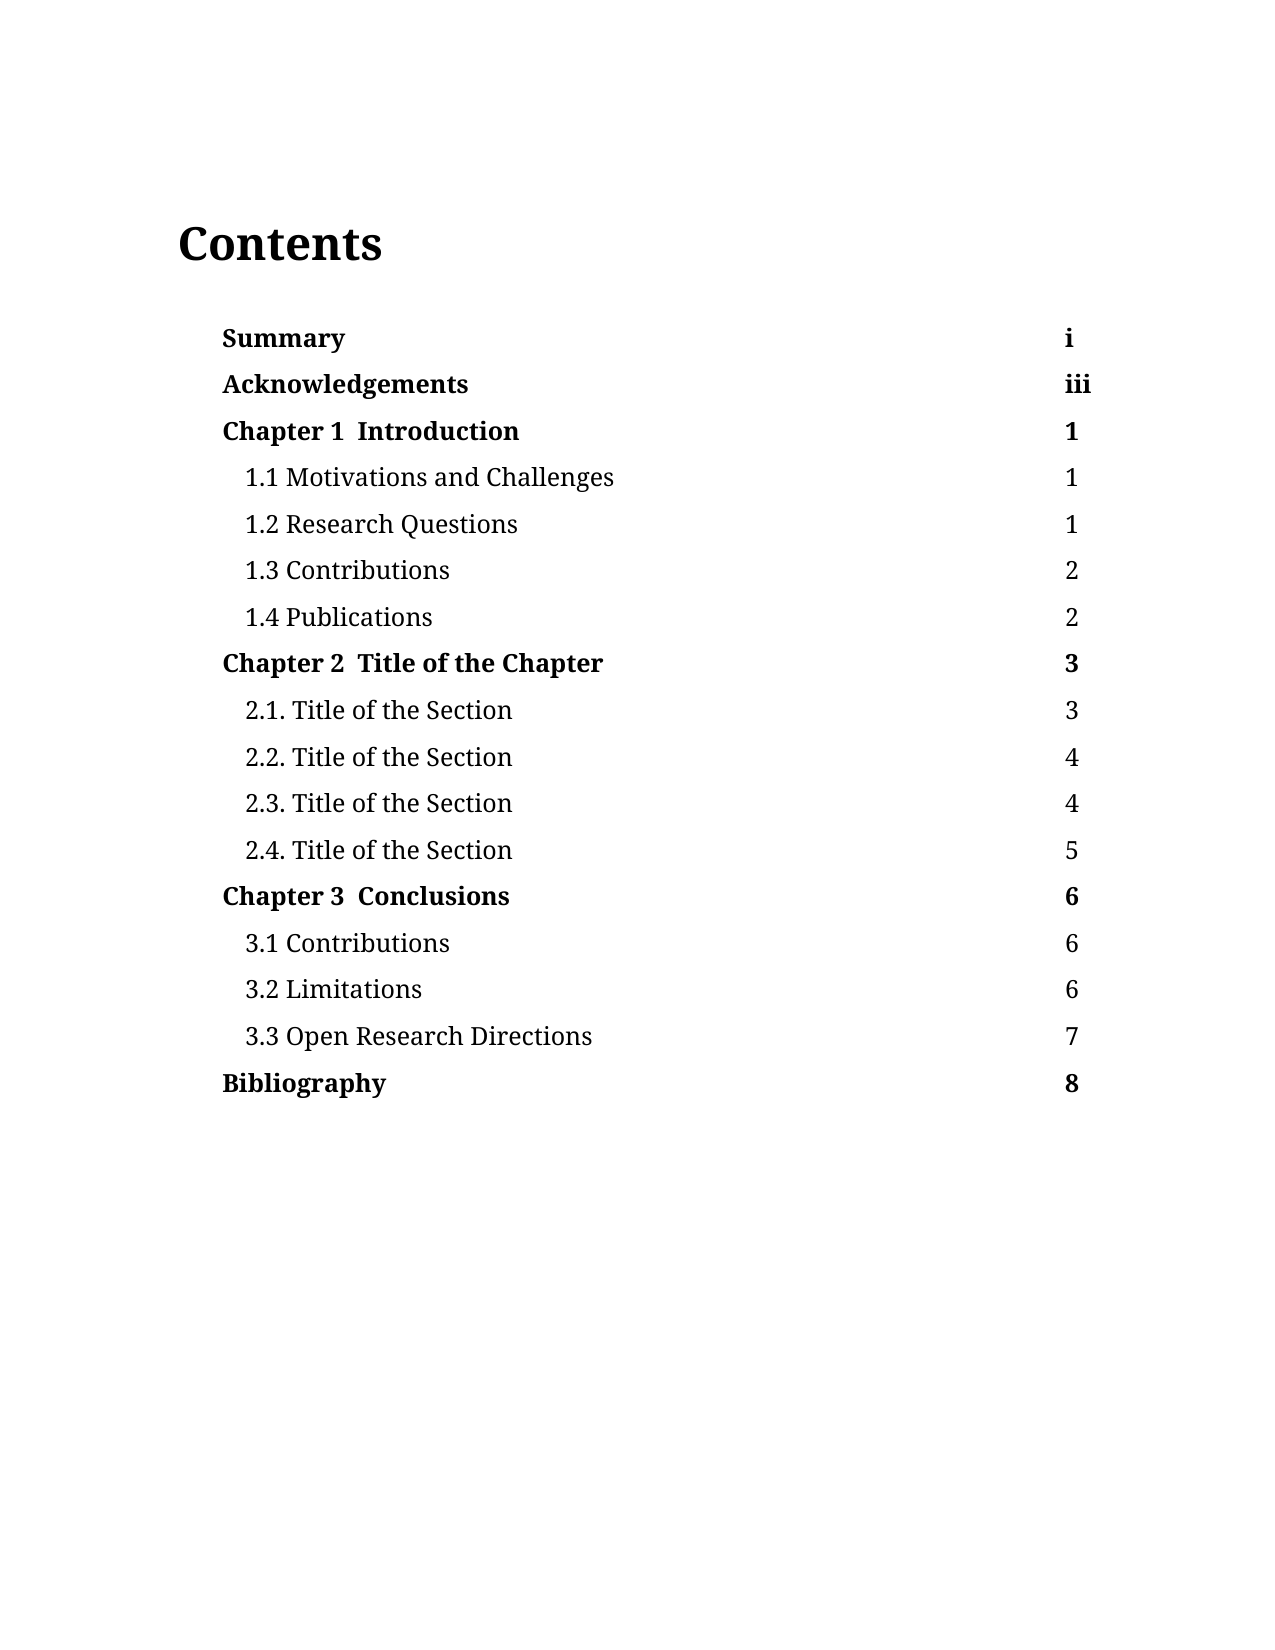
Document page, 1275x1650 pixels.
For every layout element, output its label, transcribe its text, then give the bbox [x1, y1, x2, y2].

text Chapter 3 Conclusions 6 [177, 879, 1098, 913]
text Bibliography 8 [177, 1065, 1098, 1099]
text 2.1. Title of the Section 3 [200, 693, 1098, 727]
text 3.2 Limitations 6 [200, 972, 1098, 1006]
text 1.2 Research Questions 1 [200, 506, 1098, 541]
text 2.3. Title of the Section 4 [200, 786, 1098, 820]
text Summary i [177, 320, 1098, 354]
text 2.2. Title of the Section 4 [200, 739, 1098, 773]
text 1.4 Publications 2 [200, 599, 1098, 634]
text Chapter 2 Title of the Chapter 3 [177, 646, 1098, 680]
text Contents [177, 211, 1098, 274]
text 1.3 Contributions 2 [200, 553, 1098, 587]
text 3.1 Contributions 6 [200, 926, 1098, 959]
text 3.3 Open Research Directions 7 [200, 1019, 1098, 1053]
text Acknowledgements iii [177, 367, 1098, 401]
text 1.1 Motivations and Challenges 1 [200, 460, 1098, 494]
text Chapter 1 Introduction 1 [177, 413, 1098, 447]
text 2.4. Title of the Section 5 [200, 832, 1098, 866]
